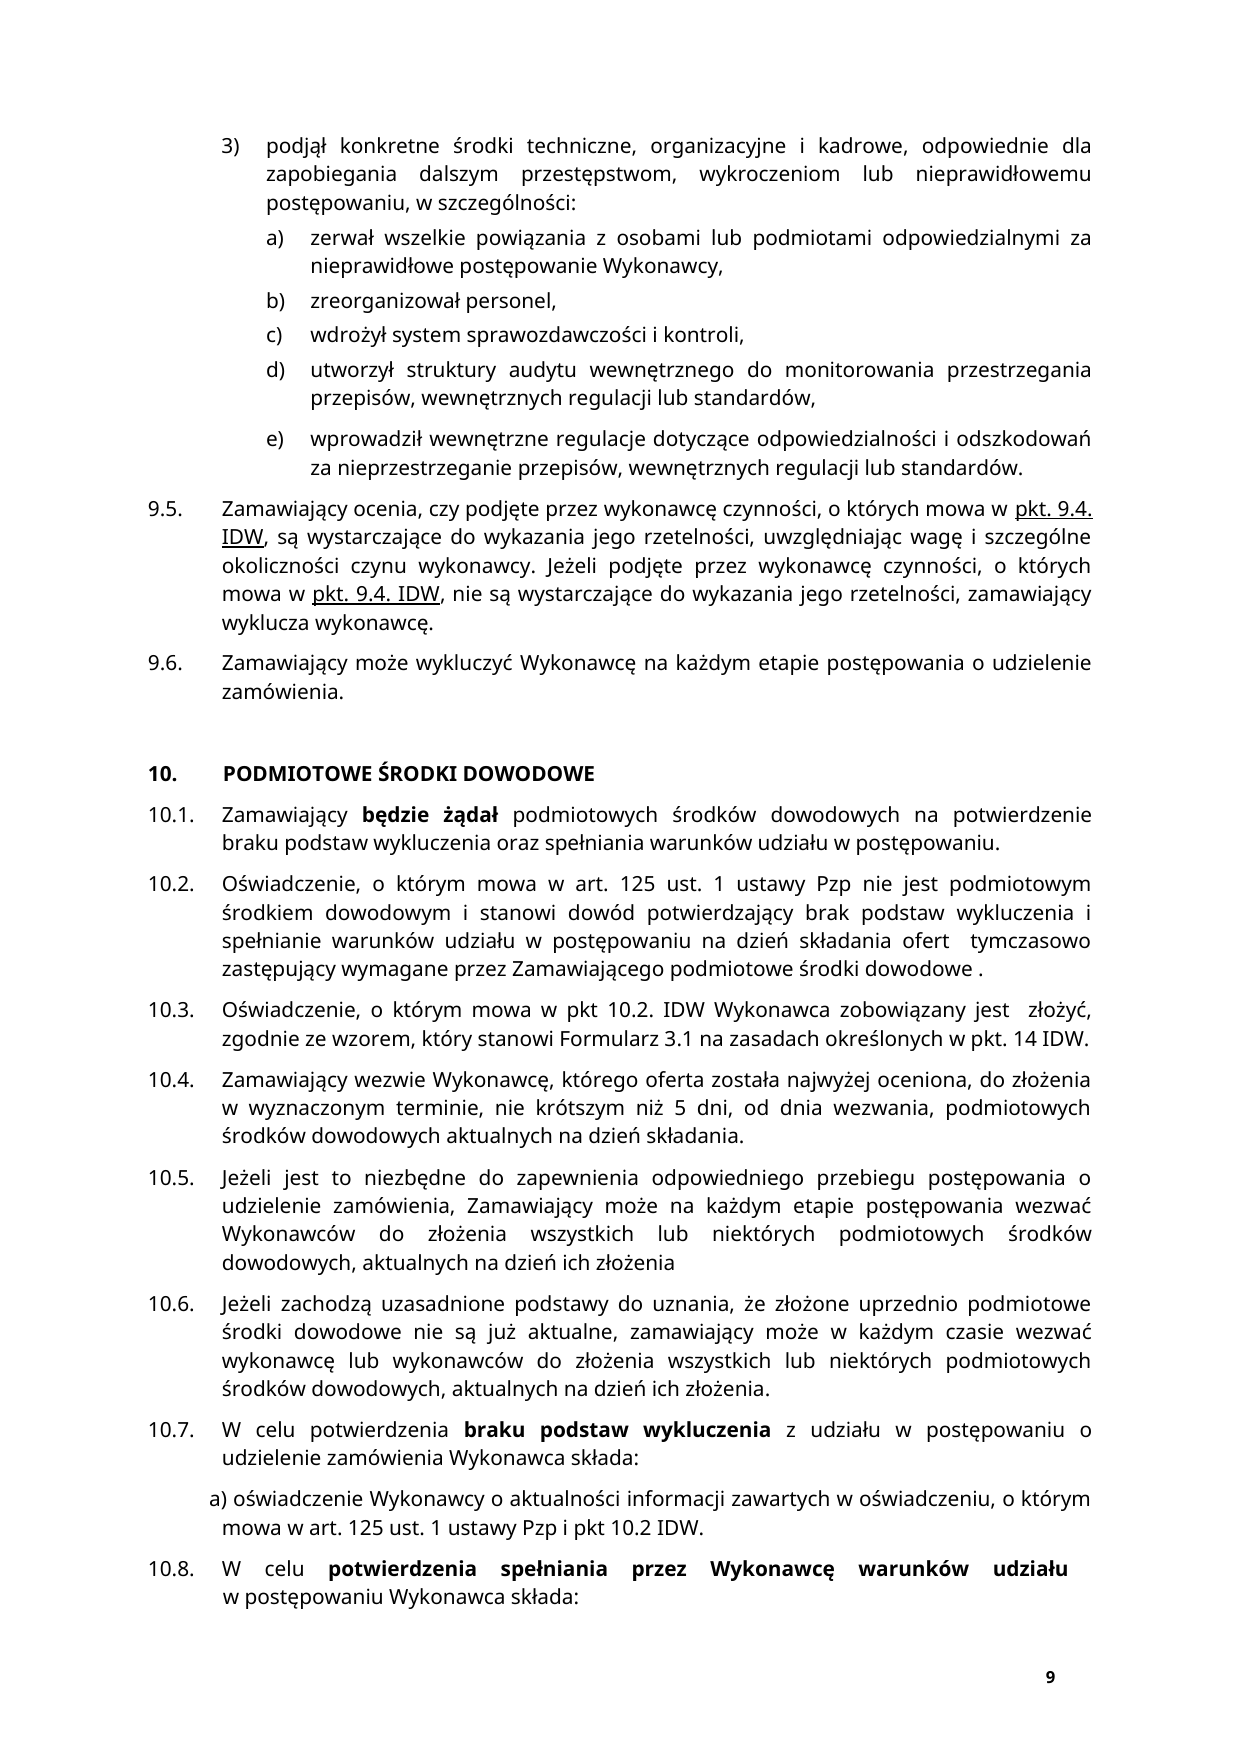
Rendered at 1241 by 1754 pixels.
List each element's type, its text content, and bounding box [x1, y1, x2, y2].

text 10.7. W celu potwierdzenia braku podstaw wykluczenia z udziału w postępowaniu o udzielenie zamówienia Wykonawca składa: [148, 1415, 1092, 1472]
list wprowadził wewnętrzne regulacje dotyczące odpowiedzialności i odszkodowań za nieprzestrzeganie przepisów, wewnętrznych regulacji lub standardów. [266, 424, 1092, 481]
text 10.3. Oświadczenie, o którym mowa w pkt 10.2. IDW Wykonawca zobowiązany jest złożyć, zgodnie ze wzorem, który stanowi Formularz 3.1 na zasadach określonych w pkt. 14 IDW. [148, 995, 1092, 1052]
list W celu potwierdzenia spełniania przez Wykonawcę warunków udziału w postępowaniu Wykonawca składa: [148, 1554, 1092, 1611]
list podjął konkretne środki techniczne, organizacyjne i kadrowe, odpowiednie dla zapobiegania dalszym przestępstwom, wykroczeniom lub nieprawidłowemu postępowaniu, w szczególności: [221, 131, 1092, 216]
text 10.2. Oświadczenie, o którym mowa w art. 125 ust. 1 ustawy Pzp nie jest podmiotowym środkiem dowodowym i stanowi dowód potwierdzający brak podstaw wykluczenia i spełnianie warunków udziału w postępowaniu na dzień składania ofert tymczasowo zastępujący wymagane przez Zamawiającego podmiotowe środki dowodowe . [148, 869, 1092, 983]
text 9.5. Zamawiający ocenia, czy podjęte przez wykonawcę czynności, o których mowa w pkt. 9.4. IDW, są wystarczające do wykazania jego rzetelności, uwzględniając wagę i szczególne okoliczności czynu wykonawcy. Jeżeli podjęte przez wykonawcę czynności, o których mowa w pkt. 9.4. IDW, nie są wystarczające do wykazania jego rzetelności, zamawiający wyklucza wykonawcę. [148, 494, 1092, 636]
list zreorganizował personel, [266, 286, 1092, 314]
list zerwał wszelkie powiązania z osobami lub podmiotami odpowiedzialnymi za nieprawidłowe postępowanie Wykonawcy, [266, 223, 1092, 279]
list wdrożył system sprawozdawczości i kontroli, [266, 320, 1092, 349]
text 9.6. Zamawiający może wykluczyć Wykonawcę na każdym etapie postępowania o udzielenie zamówienia. [148, 648, 1092, 705]
text 10. PODMIOTOWE ŚRODKI DOWODOWE [148, 759, 1092, 787]
text a) oświadczenie Wykonawcy o aktualności informacji zawartych w oświadczeniu, o którym mowa w art. 125 ust. 1 ustawy Pzp i pkt 10.2 IDW. [148, 1484, 1092, 1541]
text 10.1. Zamawiający będzie żądał podmiotowych środków dowodowych na potwierdzenie braku podstaw wykluczenia oraz spełniania warunków udziału w postępowaniu. [148, 800, 1092, 857]
list utworzył struktury audytu wewnętrznego do monitorowania przestrzegania przepisów, wewnętrznych regulacji lub standardów, [266, 355, 1092, 412]
text 10.6. Jeżeli zachodzą uzasadnione podstawy do uznania, że złożone uprzednio podmiotowe środki dowodowe nie są już aktualne, zamawiający może w każdym czasie wezwać wykonawcę lub wykonawców do złożenia wszystkich lub niektórych podmiotowych środków dowodowych, aktualnych na dzień ich złożenia. [148, 1289, 1092, 1403]
text 10.4. Zamawiający wezwie Wykonawcę, którego oferta została najwyżej oceniona, do złożenia w wyznaczonym terminie, nie krótszym niż 5 dni, od dnia wezwania, podmiotowych środków dowodowych aktualnych na dzień składania. [148, 1065, 1092, 1150]
text 10.5. Jeżeli jest to niezbędne do zapewnienia odpowiedniego przebiegu postępowania o udzielenie zamówienia, Zamawiający może na każdym etapie postępowania wezwać Wykonawców do złożenia wszystkich lub niektórych podmiotowych środków dowodowych, aktualnych na dzień ich złożenia [148, 1163, 1092, 1276]
